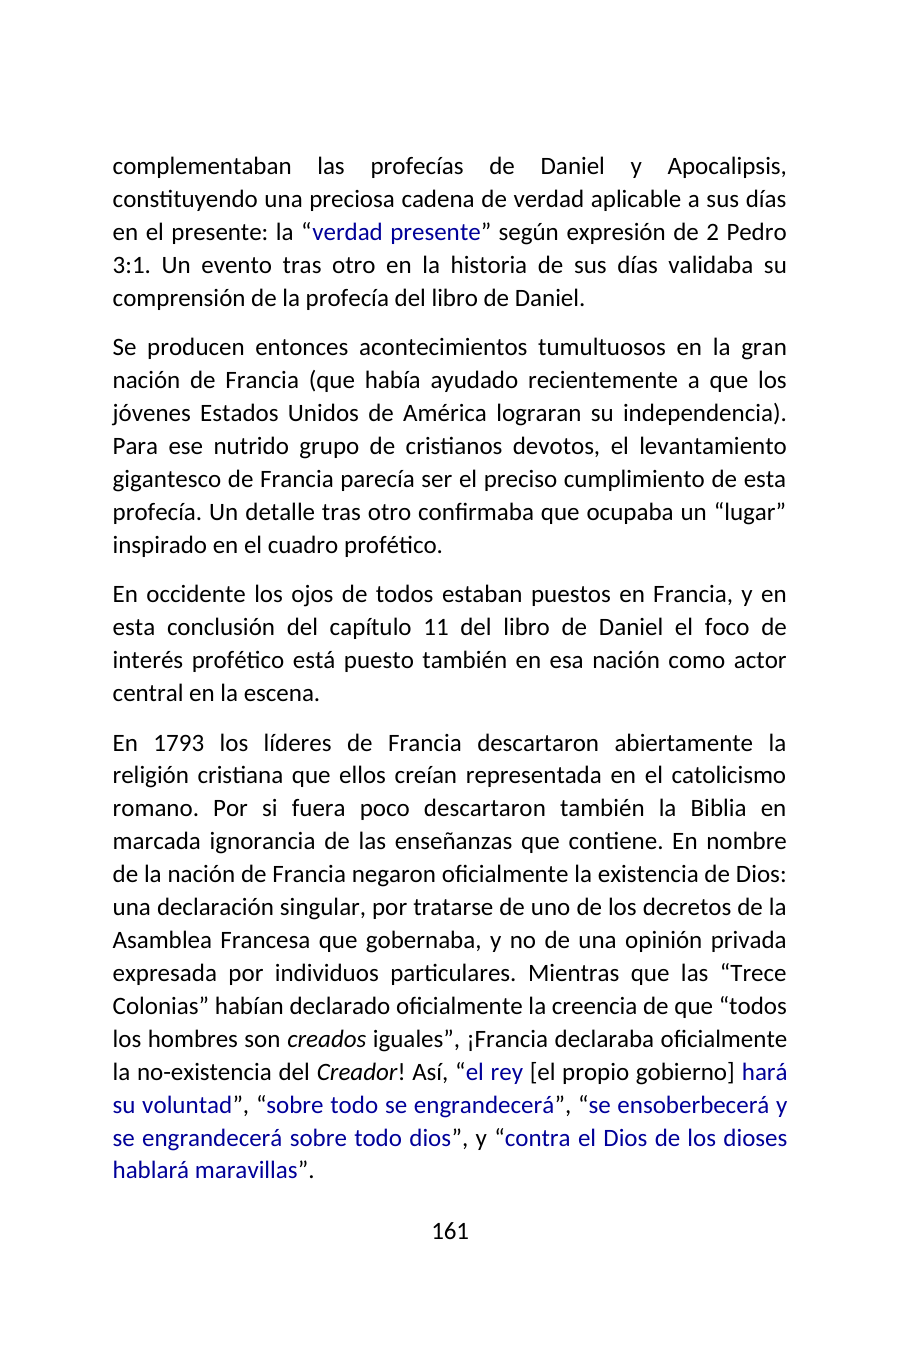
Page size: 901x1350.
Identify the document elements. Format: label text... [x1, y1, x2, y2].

text En 1793 los líderes de Francia descartaron abiertamente la religión cristiana que ellos creían representada en el catolicismo romano. Por si fuera poco descartaron también la Biblia en marcada ignorancia de las enseñanzas que contiene. En nombre de la nación de Francia negaron oficialmente la existencia de Dios: una declaración singular, por tratarse de uno de los decretos de la Asamblea Francesa que gobernaba, y no de una opinión privada expresada por individuos particulares. Mientras que las “Trece Colonias” habían declarado oficialmente la creencia de que “todos los hombres son creados iguales”, ¡Francia declaraba oficialmente la no-existencia del Creador! Así, “el rey [el propio gobierno] hará su voluntad”, “sobre todo se engrandecerá”, “se ensoberbecerá y se engrandecerá sobre todo dios”, y “contra el Dios de los dioses hablará maravillas”. [112, 727, 788, 1185]
text En occidente los ojos de todos estaban puestos en Francia, y en esta conclusión del capítulo 11 del libro de Daniel el foco de interés profético está puesto también en esa nación como actor central en la escena. [112, 578, 788, 708]
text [112, 150, 788, 312]
text Se producen entonces acontecimientos tumultuosos en la gran nación de Francia (que había ayudado recientemente a que los jóvenes Estados Unidos de América lograran su independencia). Para ese nutrido grupo de cristianos devotos, el levantamiento gigantesco de Francia parecía ser el preciso cumplimiento de esta profecía. Un detalle tras otro confirmaba que ocupaba un “lugar” inspirado en el cuadro profético. [112, 331, 788, 559]
